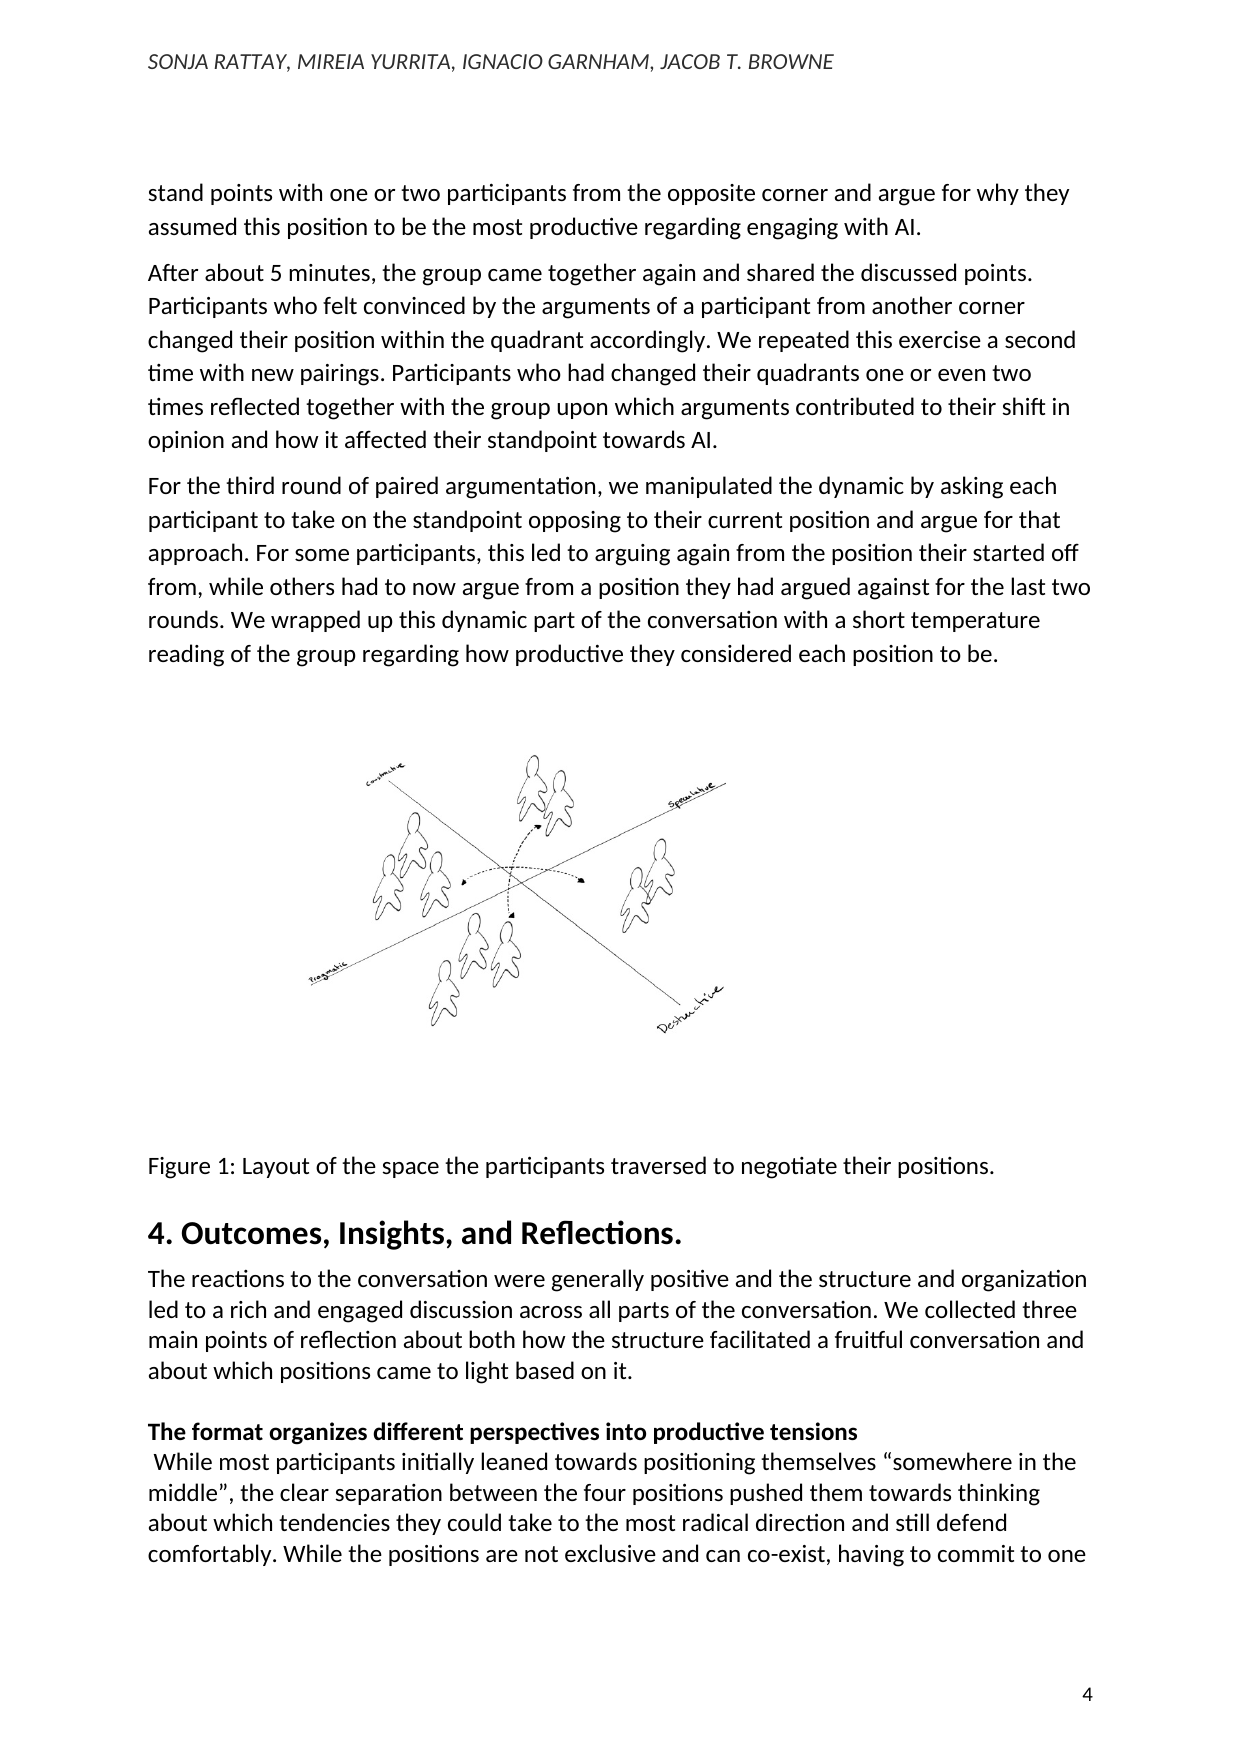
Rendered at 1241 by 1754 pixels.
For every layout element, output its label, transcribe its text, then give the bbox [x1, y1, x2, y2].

text The format organizes different perspectives into productive tensions [148, 1416, 1092, 1446]
subtitle 4. Outcomes, Insights, and Reflections. [148, 1217, 1092, 1251]
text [148, 1446, 1092, 1568]
text For the third round of paired argumentation, we manipulated the dynamic by asking each participant to take on the standpoint opposing to their current position and argue for that approach. For some participants, this led to arguing again from the position their started off from, while others had to now argue from a position they had argued against for the last two rounds. We wrapped up this dynamic part of the conversation with a short temperature reading of the group regarding how productive they considered each position to be. [148, 471, 1092, 669]
picture [147, 684, 898, 1089]
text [148, 177, 1092, 241]
text After about 5 minutes, the group came together again and shared the discussed points. Participants who felt convinced by the arguments of a participant from another corner changed their position within the quadrant accordingly. We repeated this exercise a second time with new pairings. Participants who had changed their quadrants one or even two times reflected together with the group upon which arguments contributed to their shift in opinion and how it affected their standpoint towards AI. [148, 257, 1092, 455]
text The reactions to the conversation were generally positive and the structure and organization led to a rich and engaged discussion across all parts of the conversation. We collected three main points of reflection about both how the structure facilitated a fruitful conversation and about which positions came to light based on it. [148, 1263, 1092, 1385]
text Figure 1: Layout of the space the participants traversed to negotiate their positions. [148, 1151, 1092, 1181]
